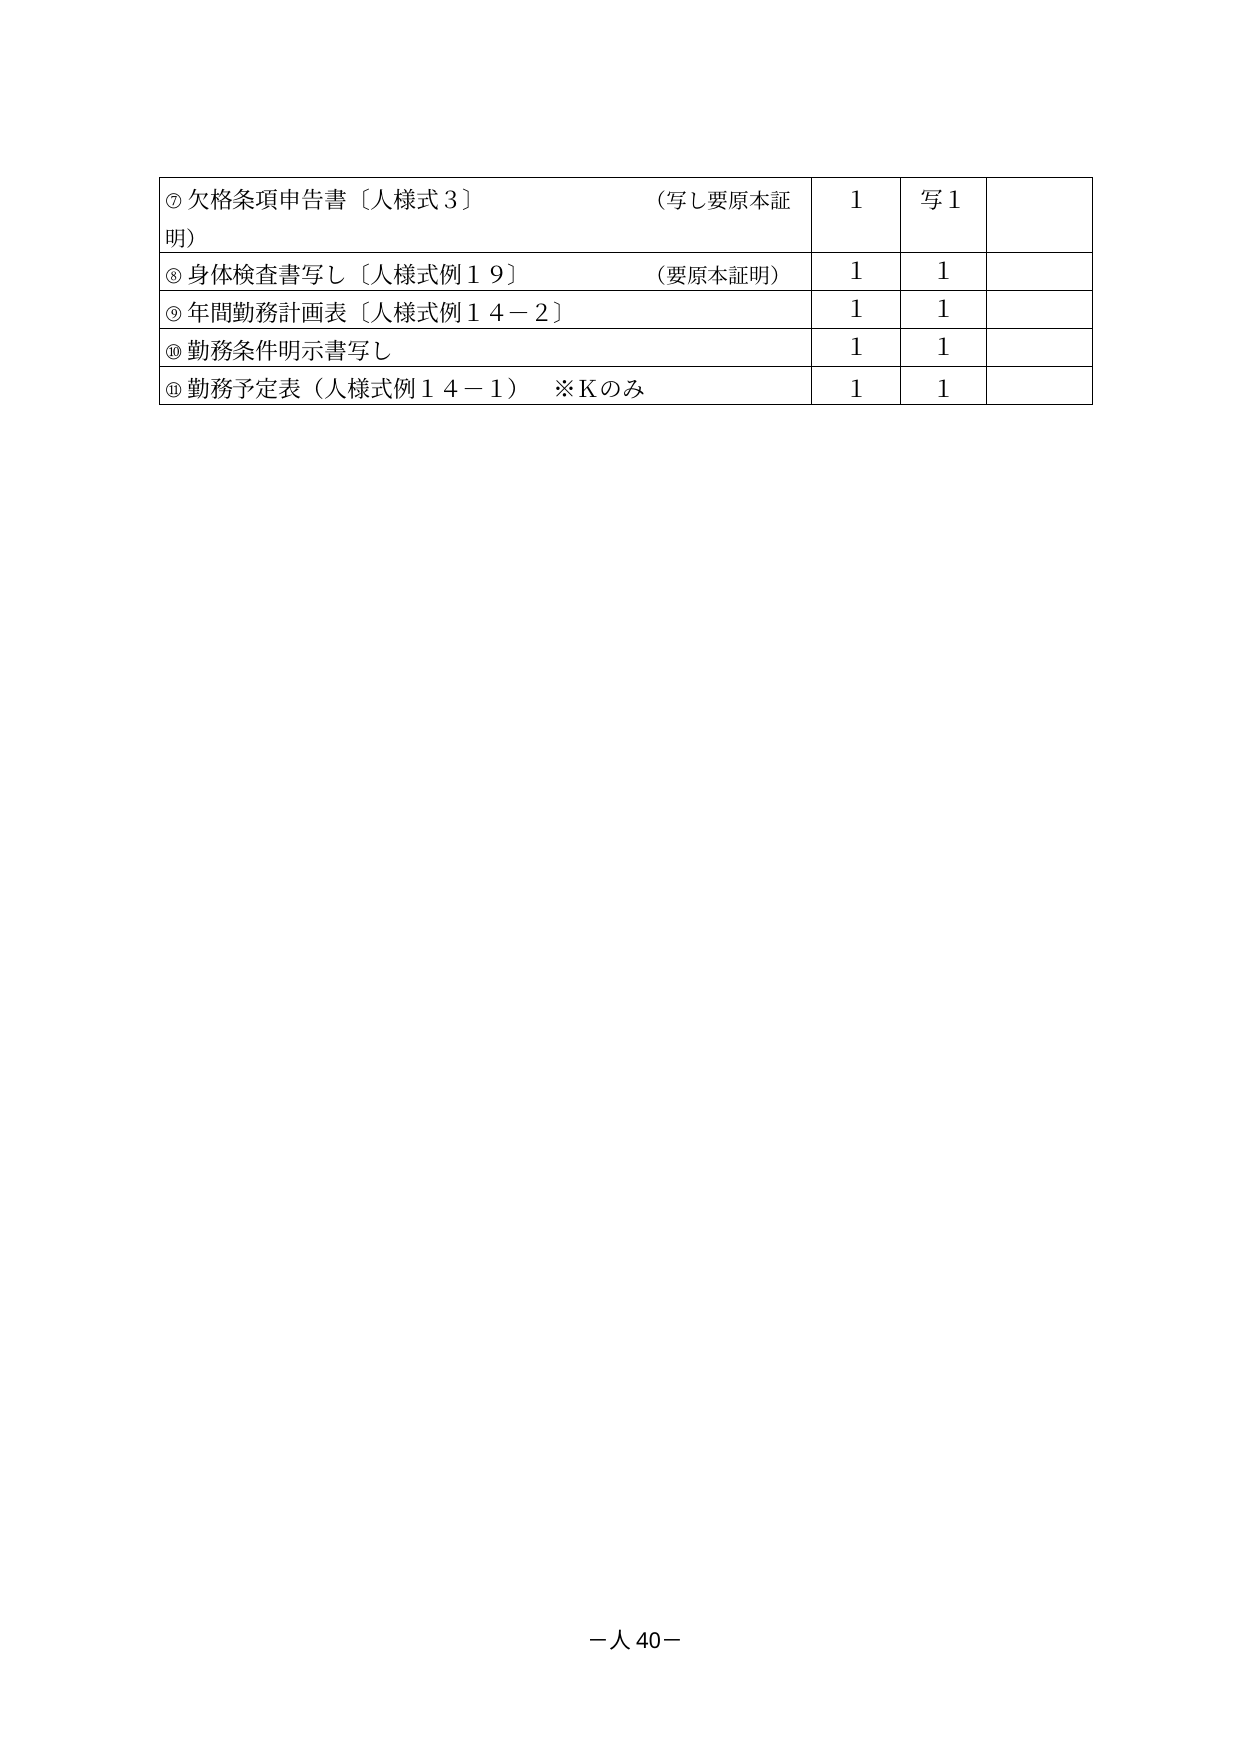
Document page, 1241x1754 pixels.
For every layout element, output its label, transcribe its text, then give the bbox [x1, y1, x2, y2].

table_cell １ [901, 329, 986, 366]
table_cell [987, 367, 1092, 404]
table_cell ⑧身体検査書写し〔人様式例１９〕 （要原本証明） [160, 253, 811, 290]
table_cell １ [812, 291, 900, 328]
table_cell １ [812, 178, 900, 252]
table_cell １ [812, 367, 900, 404]
table_cell [987, 291, 1092, 328]
table_cell 写１ [901, 178, 986, 252]
table_cell [987, 178, 1092, 252]
table_cell １ [812, 253, 900, 290]
table_cell １ [901, 367, 986, 404]
table_cell １ [901, 291, 986, 328]
table_cell ⑨年間勤務計画表〔人様式例１４－２〕 [160, 291, 811, 328]
table_cell ⑦欠格条項申告書〔人様式３〕 （写し要原本証明） [160, 178, 811, 252]
table_cell １ [901, 253, 986, 290]
table_cell [987, 253, 1092, 290]
table_cell ⑩勤務条件明示書写し [160, 329, 811, 366]
table_cell １ [812, 329, 900, 366]
table_cell ⑪勤務予定表（人様式例１４－１） ※Ｋのみ [160, 367, 811, 404]
table_cell [987, 329, 1092, 366]
